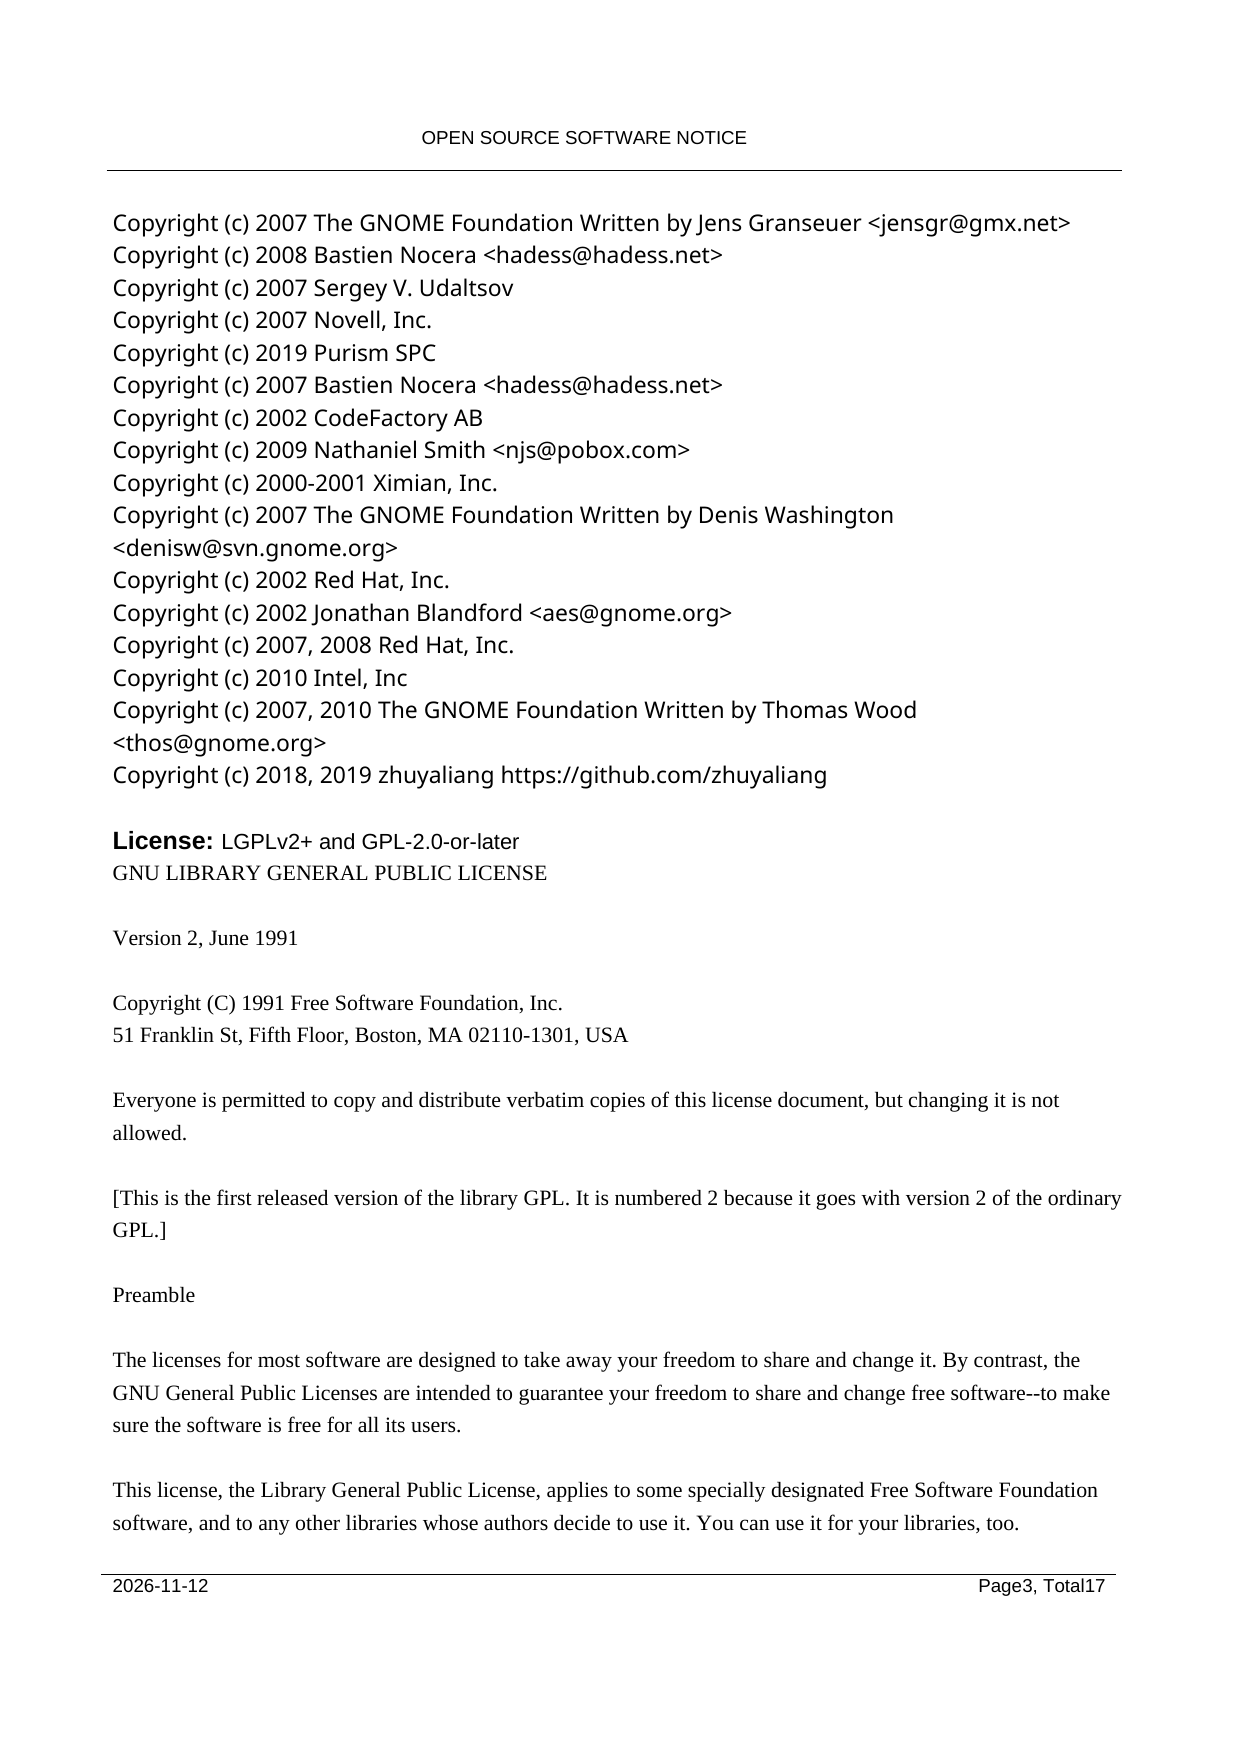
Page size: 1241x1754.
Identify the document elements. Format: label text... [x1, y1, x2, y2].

text License: LGPLv2+ and GPL-2.0-or-later [112, 824, 1128, 856]
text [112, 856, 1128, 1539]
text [112, 206, 1128, 824]
